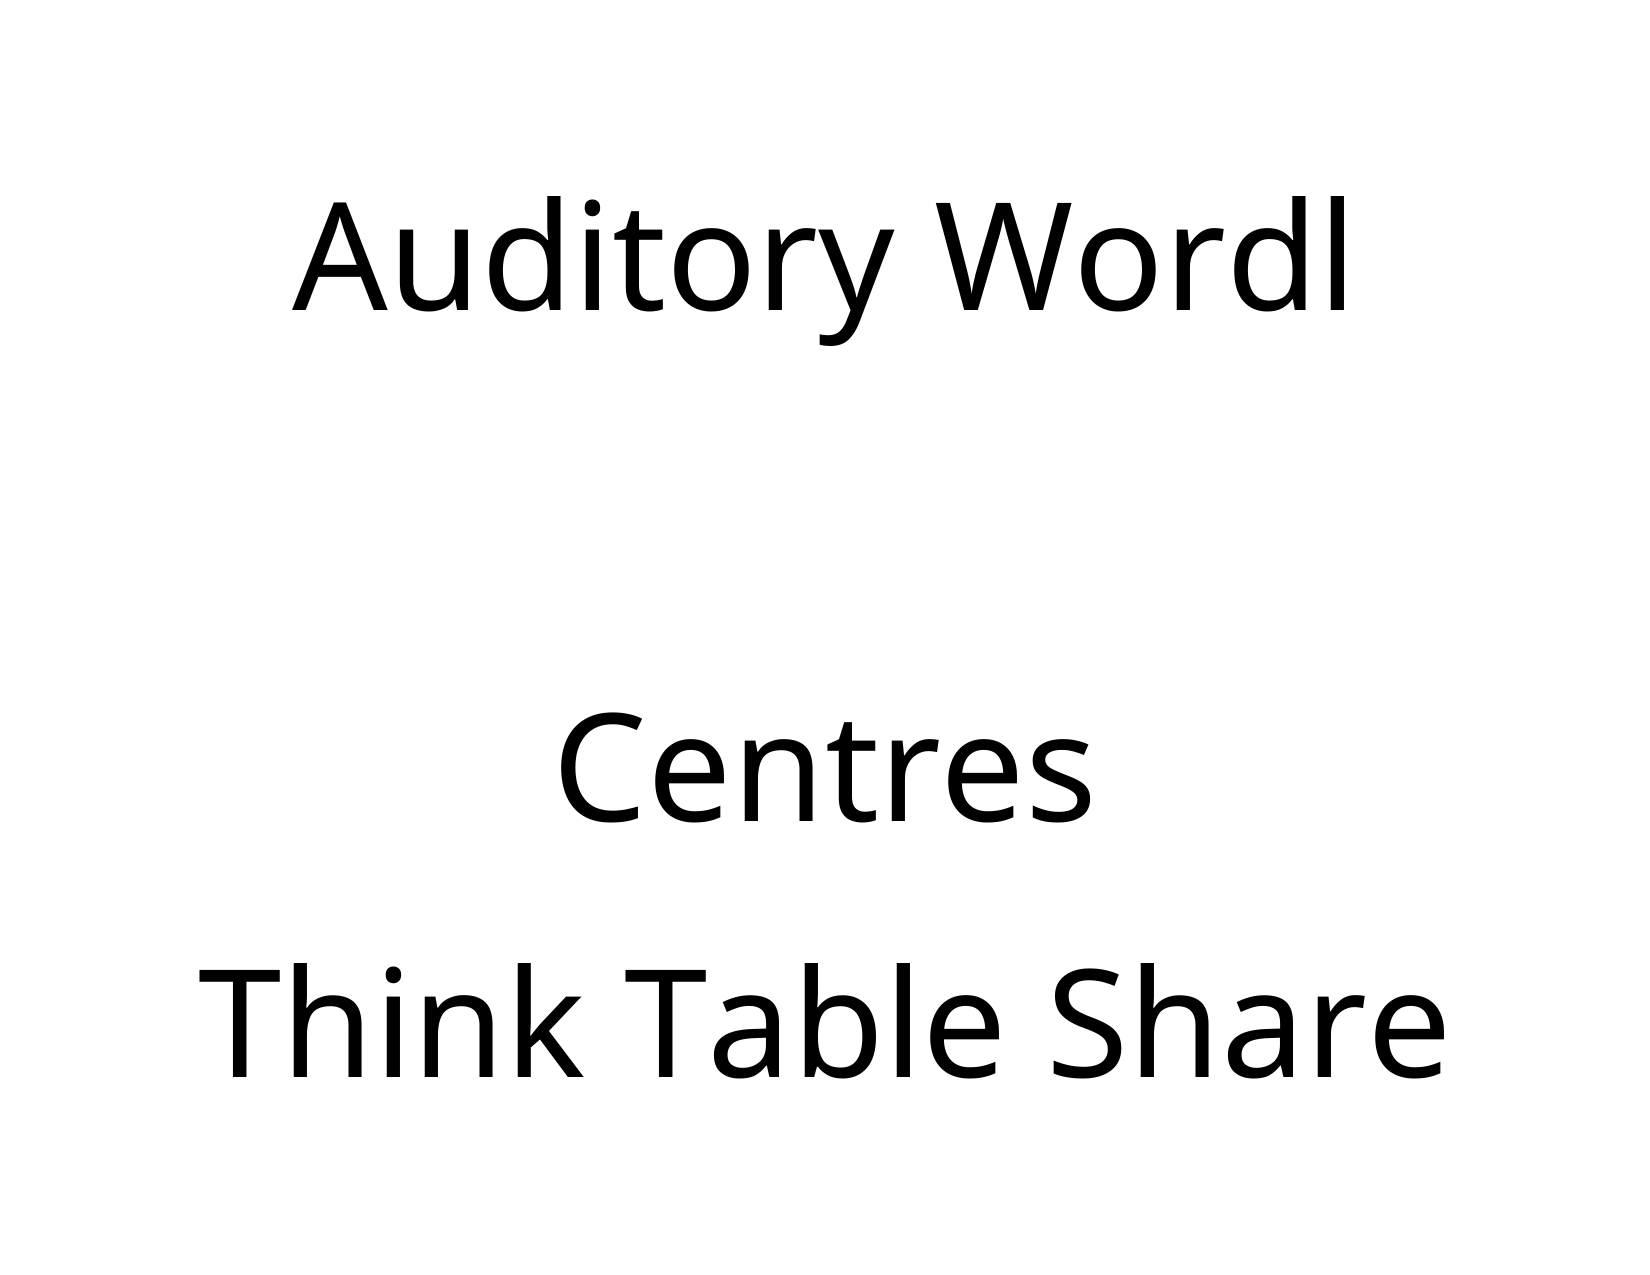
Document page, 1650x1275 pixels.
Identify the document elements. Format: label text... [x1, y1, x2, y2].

text Think Table Share [150, 917, 1500, 1121]
text Centres [150, 661, 1500, 866]
text Auditory Wordl [150, 150, 1500, 354]
